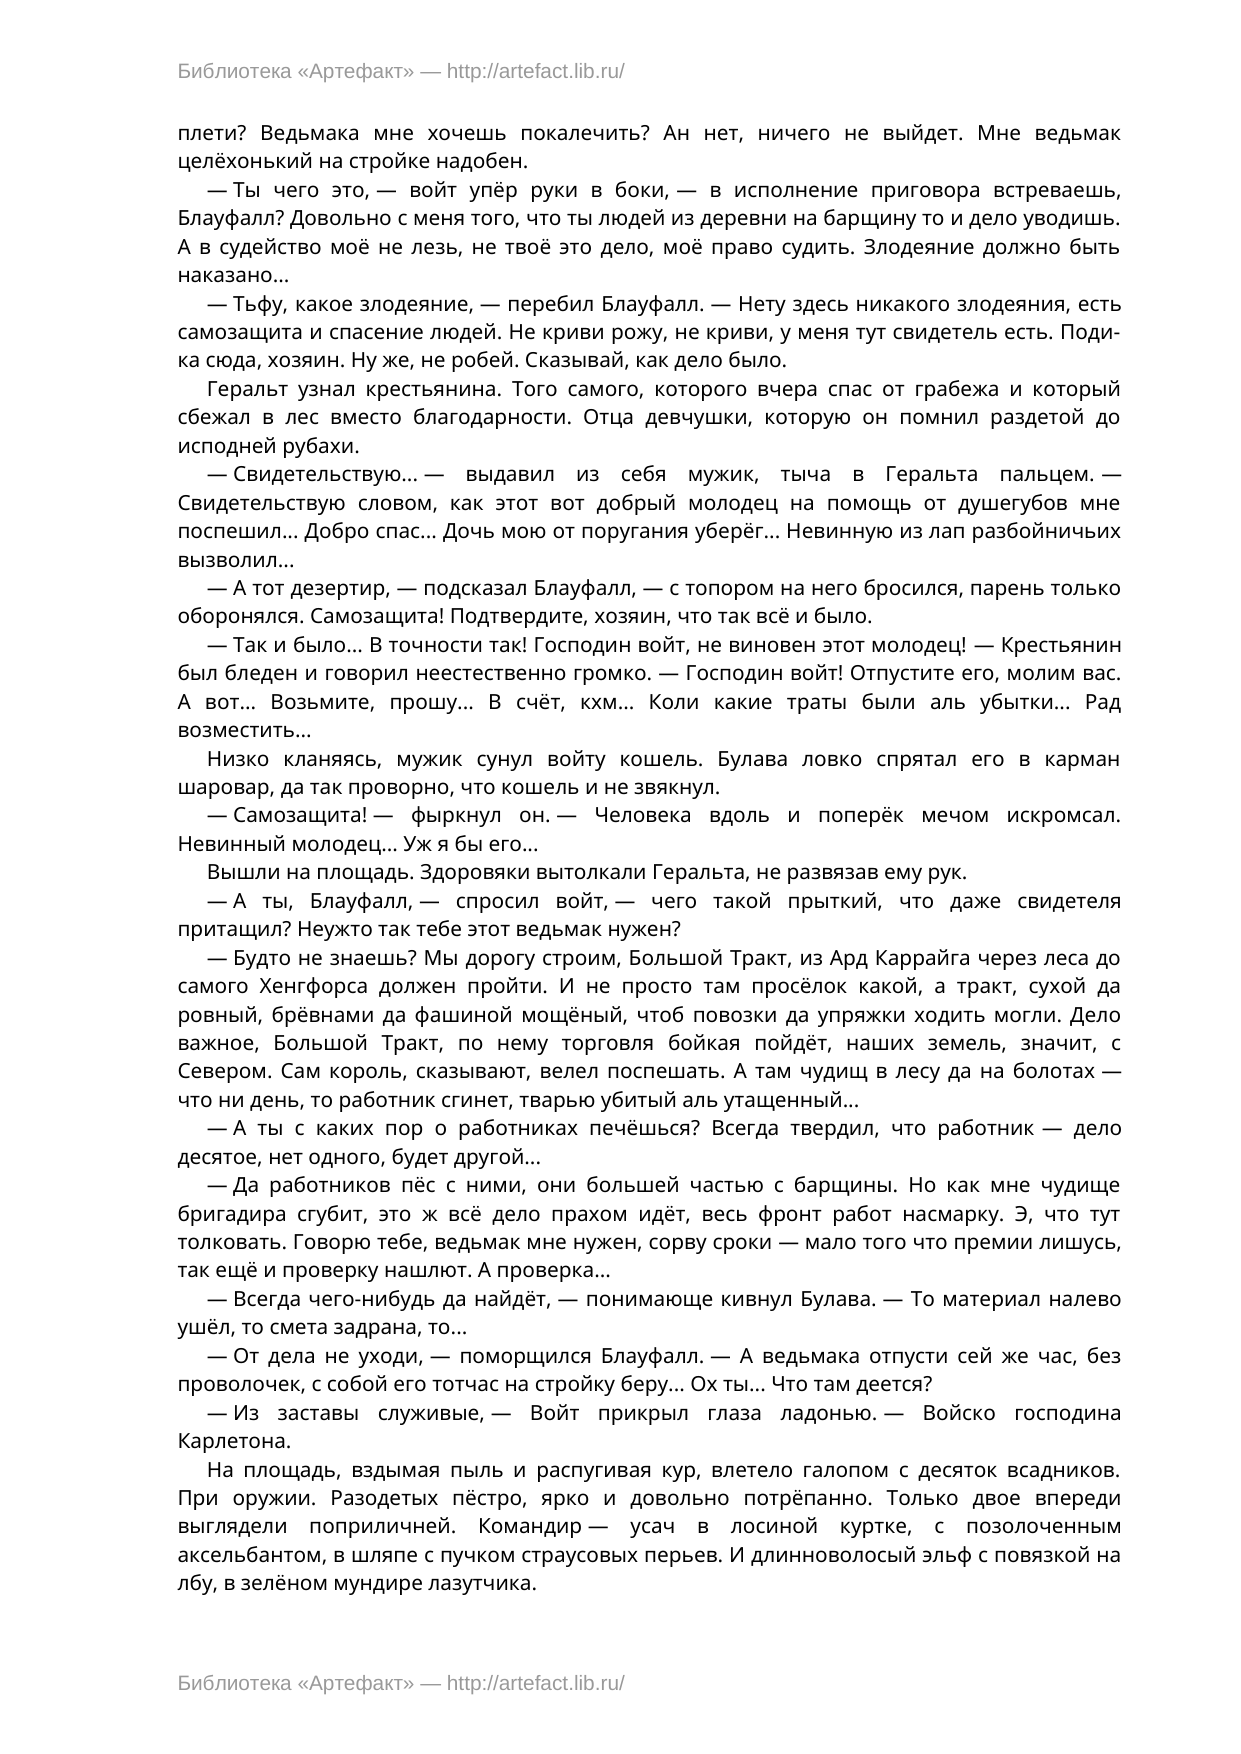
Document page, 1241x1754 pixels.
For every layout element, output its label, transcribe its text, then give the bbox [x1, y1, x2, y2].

text — Так и было... В точности так! Господин войт, не виновен этот молодец! — Крестьянин был бледен и говорил неестественно громко. — Господин войт! Отпустите его, молим вас. А вот... Возьмите, прошу... В счёт, кхм... Коли какие траты были аль убытки... Рад возместить... [177, 630, 1122, 744]
text — От дела не уходи, — поморщился Блауфалл. — А ведьмака отпусти сей же час, без проволочек, с собой его тотчас на стройку беру... Ох ты... Что там деется? [177, 1341, 1122, 1398]
text Геральт узнал крестьянина. Того самого, которого вчера спас от грабежа и который сбежал в лес вместо благодарности. Отца девчушки, которую он помнил раздетой до исподней рубахи. [177, 374, 1122, 459]
text — Свидетельствую... — выдавил из себя мужик, тыча в Геральта пальцем. — Свидетельствую словом, как этот вот добрый молодец на помощь от душегубов мне поспешил... Добро спас... Дочь мою от поругания уберёг... Невинную из лап разбойничьих вызволил... [177, 459, 1122, 573]
text Вышли на площадь. Здоровяки вытолкали Геральта, не развязав ему рук. [177, 857, 1122, 886]
text — А ты с каких пор о работниках печёшься? Всегда твердил, что работник — дело десятое, нет одного, будет другой... [177, 1113, 1122, 1170]
text — Самозащита! — фыркнул он. — Человека вдоль и поперёк мечом искромсал. Невинный молодец... Уж я бы его... [177, 801, 1122, 857]
text На площадь, вздымая пыль и распугивая кур, влетело галопом с десяток всадников. При оружии. Разодетых пёстро, ярко и довольно потрёпанно. Только двое впереди выглядели поприличней. Командир — усач в лосиной куртке, с позолоченным аксельбантом, в шляпе с пучком страусовых перьев. И длинноволосый эльф с повязкой на лбу, в зелёном мундире лазутчика. [177, 1455, 1122, 1597]
text — Да работников пёс с ними, они большей частью с барщины. Но как мне чудище бригадира сгубит, это ж всё дело прахом идёт, весь фронт работ насмарку. Э, что тут толковать. Говорю тебе, ведьмак мне нужен, сорву сроки — мало того что премии лишусь, так ещё и проверку нашлют. А проверка... [177, 1170, 1122, 1284]
text — Из заставы служивые, — Войт прикрыл глаза ладонью. — Войско господина Карлетона. [177, 1398, 1122, 1455]
text — Тьфу, какое злодеяние, — перебил Блауфалл. — Нету здесь никакого злодеяния, есть самозащита и спасение людей. Не криви рожу, не криви, у меня тут свидетель есть. Поди-ка сюда, хозяин. Ну же, не робей. Сказывай, как дело было. [177, 289, 1122, 374]
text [177, 118, 1122, 175]
text — Будто не знаешь? Мы дорогу строим, Большой Тракт, из Ард Каррайга через леса до самого Хенгфорса должен пройти. И не просто там просёлок какой, а тракт, сухой да ровный, брёвнами да фашиной мощёный, чтоб повозки да упряжки ходить могли. Дело важное, Большой Тракт, по нему торговля бойкая пойдёт, наших земель, значит, с Севером. Сам король, сказывают, велел поспешать. А там чудищ в лесу да на болотах — что ни день, то работник сгинет, тварью убитый аль утащенный... [177, 943, 1122, 1113]
text — А ты, Блауфалл, — спросил войт, — чего такой прыткий, что даже свидетеля притащил? Неужто так тебе этот ведьмак нужен? [177, 886, 1122, 943]
text Низко кланяясь, мужик сунул войту кошель. Булава ловко спрятал его в карман шаровар, да так проворно, что кошель и не звякнул. [177, 744, 1122, 801]
text — Всегда чего-нибудь да найдёт, — понимающе кивнул Булава. — То материал налево ушёл, то смета задрана, то... [177, 1284, 1122, 1341]
text — Ты чего это, — войт упёр руки в боки, — в исполнение приговора встреваешь, Блауфалл? Довольно с меня того, что ты людей из деревни на барщину то и дело уводишь. А в судейство моё не лезь, не твоё это дело, моё право судить. Злодеяние должно быть наказано... [177, 175, 1122, 289]
text — А тот дезертир, — подсказал Блауфалл, — с топором на него бросился, парень только оборонялся. Самозащита! Подтвердите, хозяин, что так всё и было. [177, 573, 1122, 630]
